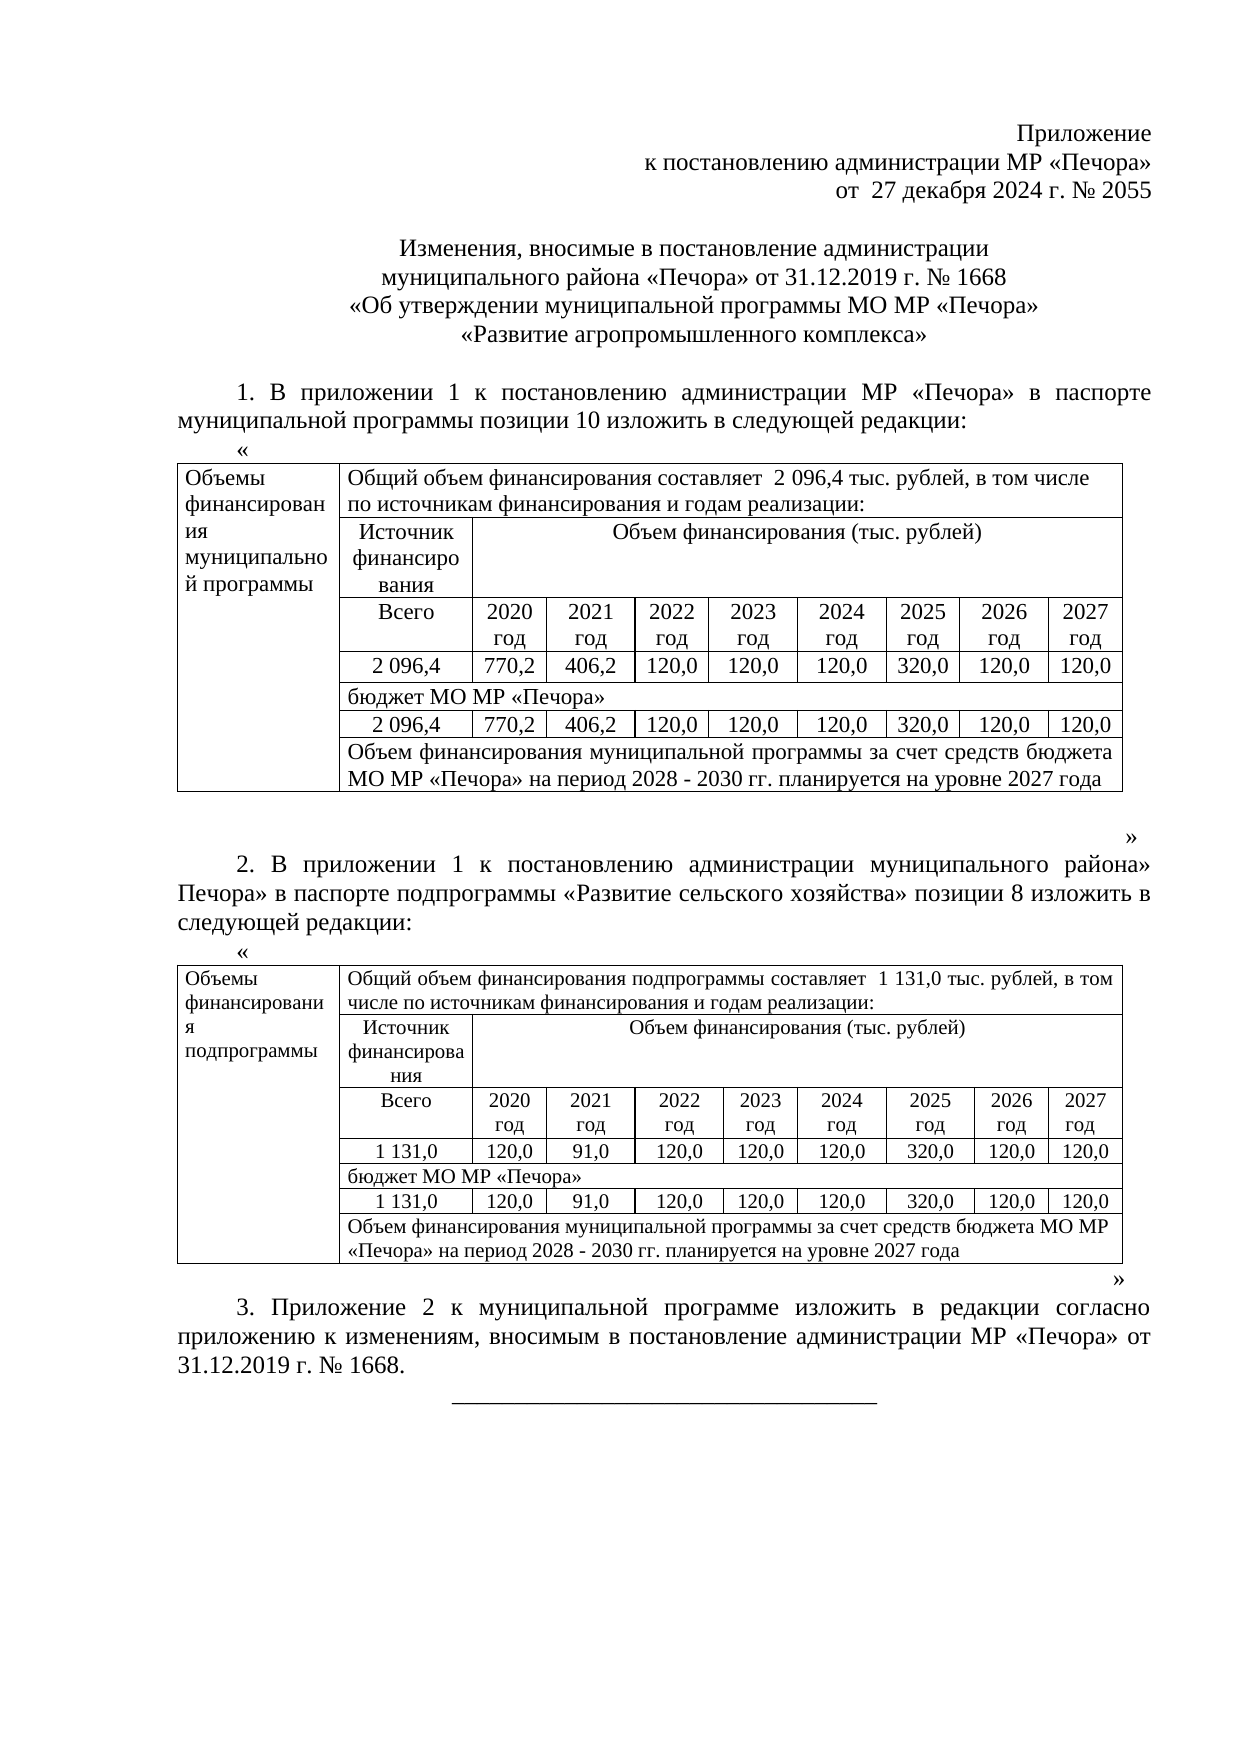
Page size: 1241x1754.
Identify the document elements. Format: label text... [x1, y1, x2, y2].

table_cell 2021 год [547, 1088, 634, 1138]
text 3. Приложение 2 к муниципальной программе изложить в редакции согласно приложению к изменениям, вносимым в постановление администрации МР «Печора» от 31.12.2019 г. № 1668. [177, 1292, 1152, 1378]
table_cell Источник финансирования [340, 518, 472, 597]
table_cell 2027 год [1049, 598, 1122, 651]
table_cell 320,0 [887, 1189, 974, 1213]
table_cell бюджет МО МР «Печора» [340, 1164, 1122, 1188]
table_cell 2026 год [975, 1088, 1048, 1138]
table_cell 2022 год [636, 598, 708, 651]
table_cell 406,2 [547, 711, 634, 737]
table_cell 1 131,0 [340, 1139, 472, 1163]
table_header Общий объем финансирования составляет 2 096,4 тыс. рублей, в том числе по источникам финансирования и годам реализации: [340, 464, 1122, 517]
table_cell 2024 год [798, 598, 886, 651]
table_cell Всего [340, 598, 472, 651]
text Приложение [177, 118, 1152, 147]
table_cell 770,2 [473, 711, 546, 737]
table_cell Объем финансирования (тыс. рублей) [473, 1015, 1122, 1087]
table_cell 120,0 [798, 711, 886, 737]
table_cell 120,0 [636, 1139, 723, 1163]
text «Об утверждении муниципальной программы МО МР «Печора» [177, 291, 1152, 319]
text 1. В приложении 1 к постановлению администрации МР «Печора» в паспорте муниципальной программы позиции 10 изложить в следующей редакции: [177, 377, 1152, 434]
table_cell 120,0 [960, 652, 1048, 682]
table_cell 120,0 [960, 711, 1048, 737]
table_cell 120,0 [1049, 652, 1122, 682]
table_cell 120,0 [636, 652, 708, 682]
text » [177, 1263, 1152, 1292]
table_cell 120,0 [1049, 1189, 1122, 1213]
table_cell 2022 год [636, 1088, 723, 1138]
table_cell 2024 год [798, 1088, 886, 1138]
table_cell 2023 год [724, 1088, 797, 1138]
table_cell 120,0 [636, 711, 708, 737]
table_cell 1 131,0 [340, 1189, 472, 1213]
table_cell 2021 год [547, 598, 634, 651]
table_cell 2 096,4 [340, 652, 472, 682]
table_header Объемы финансирования подпрограммы [178, 966, 339, 1262]
table_cell 120,0 [1049, 1139, 1122, 1163]
table_cell 120,0 [709, 652, 797, 682]
table_cell бюджет МО МР «Печора» [340, 683, 1122, 710]
text __________________________________ [177, 1378, 1152, 1407]
table_header Общий объем финансирования подпрограммы составляет 1 131,0 тыс. рублей, в том числе по источникам финансирования и годам реализации: [340, 966, 1122, 1014]
table_cell 2020 год [473, 598, 546, 651]
text « [177, 936, 1152, 964]
table_cell 406,2 [547, 652, 634, 682]
table_cell 120,0 [724, 1139, 797, 1163]
table_cell 91,0 [547, 1189, 634, 1213]
table_cell 320,0 [887, 1139, 974, 1163]
text « [177, 434, 1152, 463]
table_cell 120,0 [798, 1139, 886, 1163]
table_cell 120,0 [975, 1189, 1048, 1213]
table_cell Объем финансирования муниципальной программы за счет средств бюджета МО МР «Печора» на период 2028 - 2030 гг. планируется на уровне 2027 года [340, 738, 1122, 791]
table_cell 2026 год [960, 598, 1048, 651]
table_cell Объем финансирования (тыс. рублей) [473, 518, 1122, 597]
text 2. В приложении 1 к постановлению администрации муниципального района» Печора» в паспорте подпрограммы «Развитие сельского хозяйства» позиции 8 изложить в следующей редакции: [177, 849, 1152, 936]
text к постановлению администрации МР «Печора» [177, 147, 1152, 176]
table_cell 2023 год [709, 598, 797, 651]
table_cell 91,0 [547, 1139, 634, 1163]
text Изменения, вносимые в постановление администрации [177, 233, 1152, 262]
table_cell 120,0 [473, 1189, 546, 1213]
table_cell Объем финансирования муниципальной программы за счет средств бюджета МО МР «Печора» на период 2028 - 2030 гг. планируется на уровне 2027 года [340, 1214, 1122, 1262]
table_cell 120,0 [724, 1189, 797, 1213]
table_cell 120,0 [709, 711, 797, 737]
table_cell 120,0 [473, 1139, 546, 1163]
table_cell 320,0 [887, 711, 959, 737]
text » [177, 821, 1152, 849]
table_cell 120,0 [798, 652, 886, 682]
text муниципального района «Печора» от 31.12.2019 г. № 1668 [177, 262, 1152, 291]
table_cell 320,0 [887, 652, 959, 682]
text от 27 декабря 2024 г. № 2055 [177, 176, 1152, 204]
table_cell 2025 год [887, 1088, 974, 1138]
table_header Объемы финансирования муниципальной программы [178, 464, 339, 791]
table_cell 2020 год [473, 1088, 546, 1138]
table_cell 120,0 [1049, 711, 1122, 737]
table_cell 120,0 [636, 1189, 723, 1213]
table_cell 2025 год [887, 598, 959, 651]
table_cell Всего [340, 1088, 472, 1138]
table_cell 2027 год [1049, 1088, 1122, 1138]
text «Развитие агропромышленного комплекса» [177, 319, 1152, 348]
table_cell Источник финансирования [340, 1015, 472, 1087]
table_cell 120,0 [798, 1189, 886, 1213]
table_cell 770,2 [473, 652, 546, 682]
table_cell 120,0 [975, 1139, 1048, 1163]
table_cell 2 096,4 [340, 711, 472, 737]
